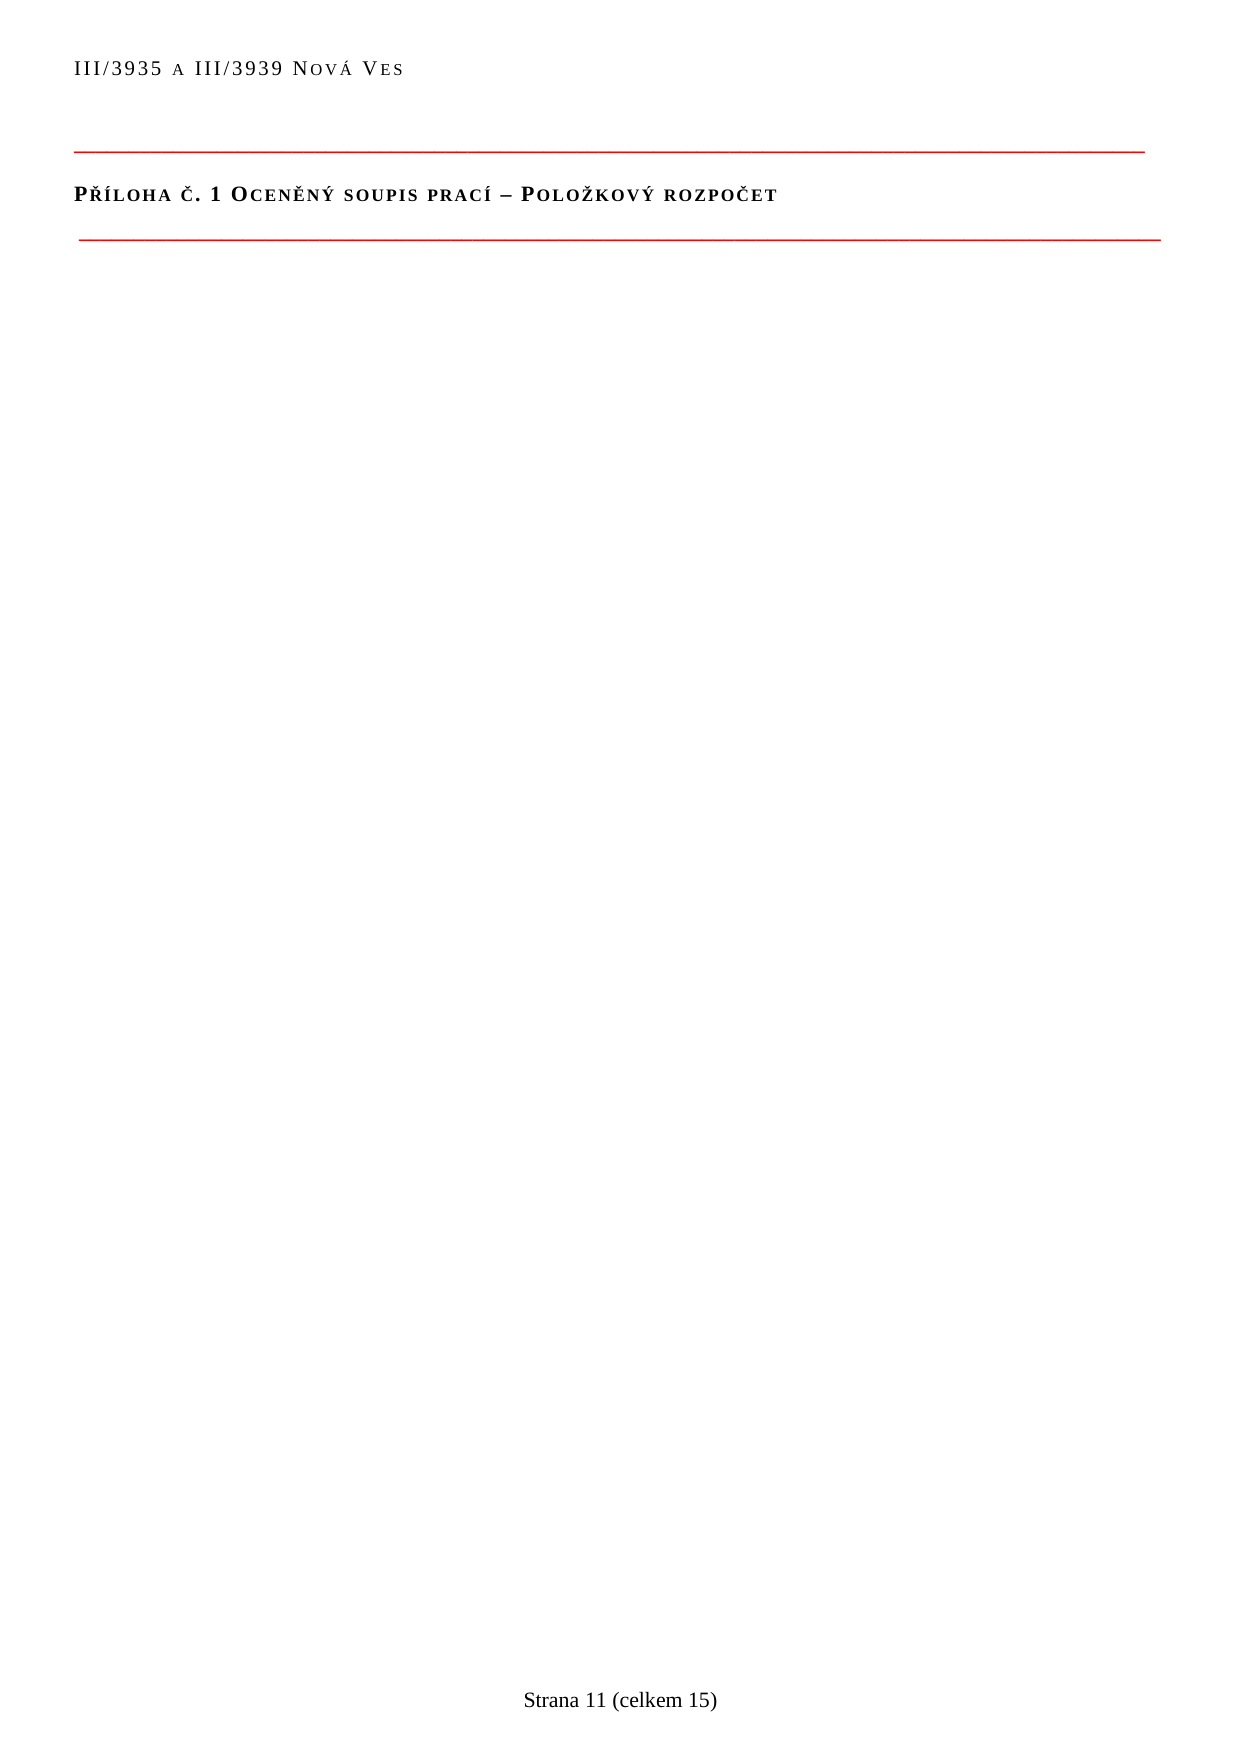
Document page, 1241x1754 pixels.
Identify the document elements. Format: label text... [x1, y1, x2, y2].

text ___________________________________________________________________________________________________ [74, 218, 1167, 243]
text Příloha č. 1 Oceněný soupis prací – Položkový rozpočet [74, 181, 1167, 206]
